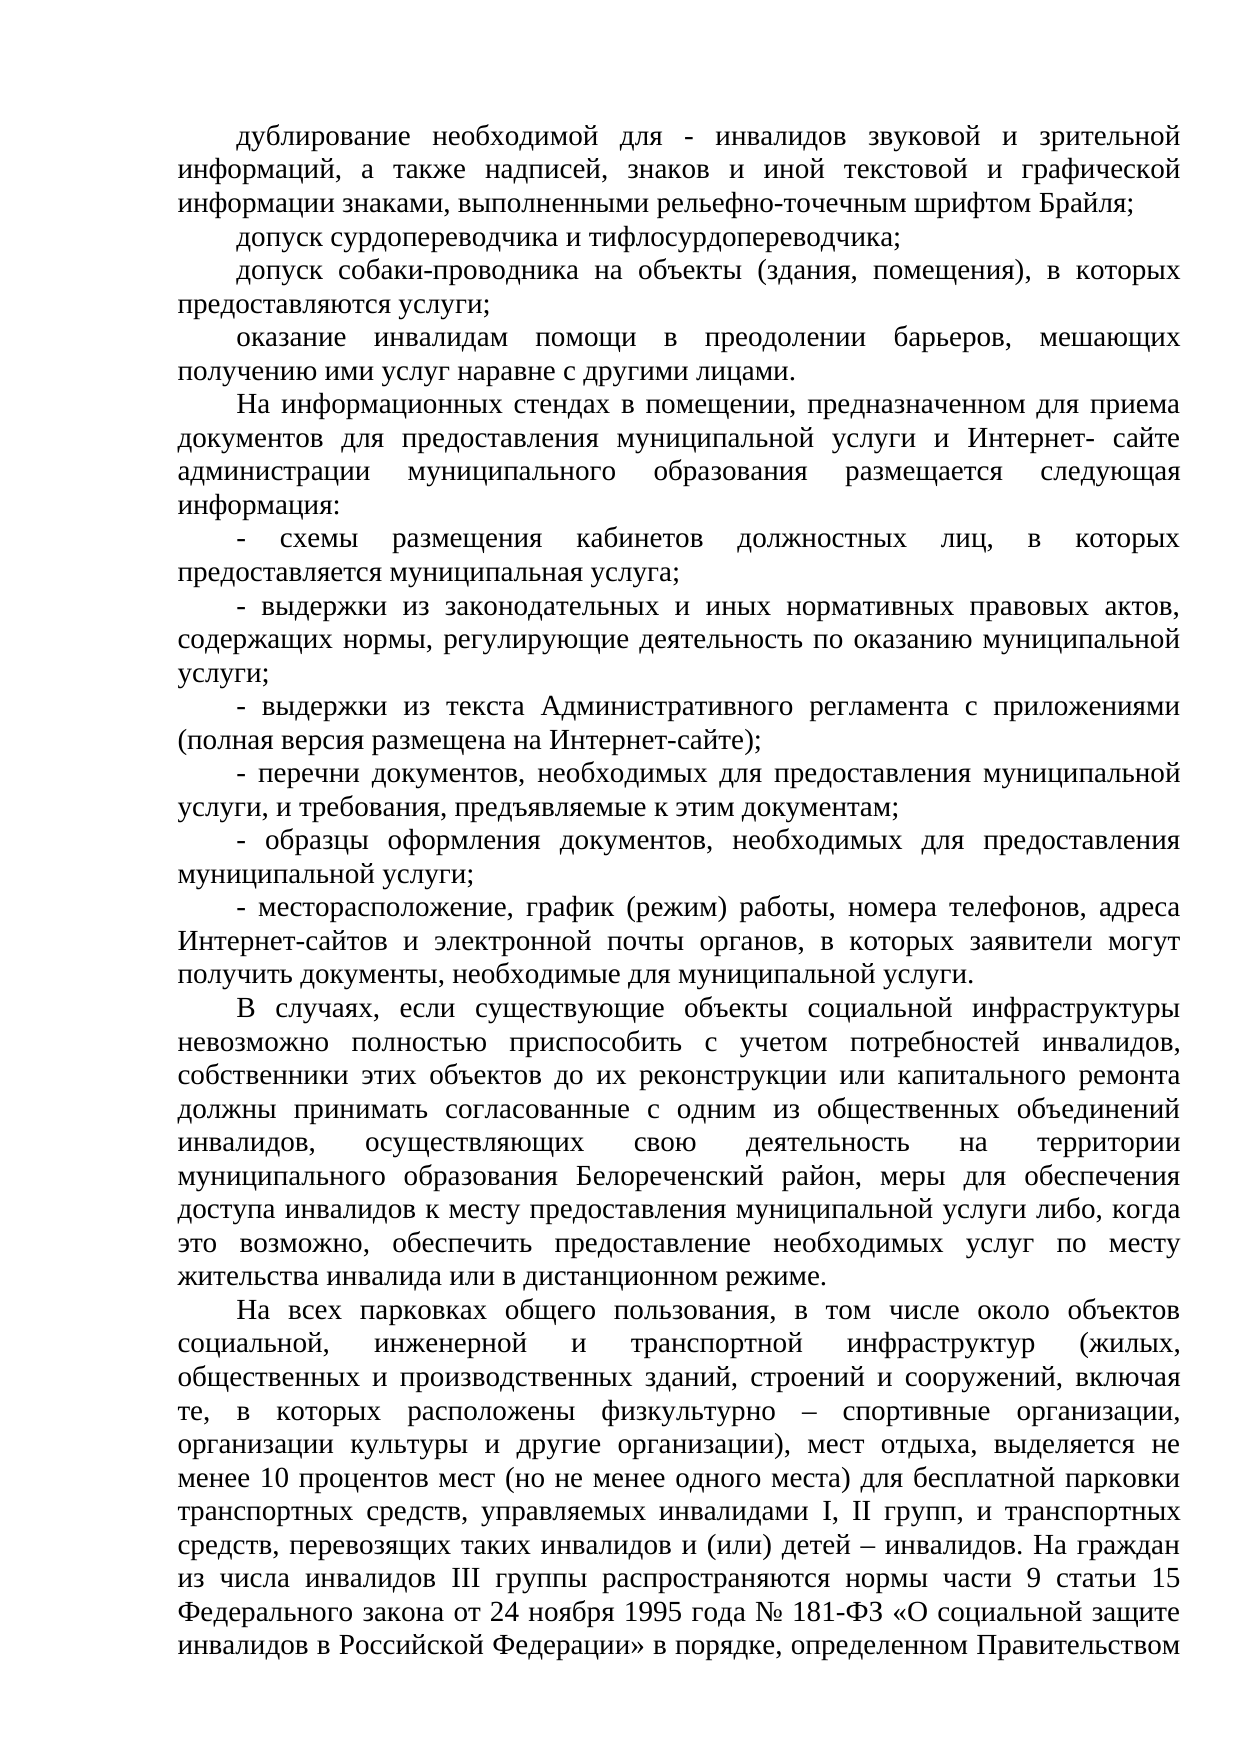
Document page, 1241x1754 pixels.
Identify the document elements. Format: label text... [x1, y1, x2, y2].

text допуск собаки-проводника на объекты (здания, помещения), в которых предоставляются услуги; [177, 252, 1181, 319]
text оказание инвалидам помощи в преодолении барьеров, мешающих получению ими услуг наравне с другими лицами. [177, 319, 1181, 386]
text допуск сурдопереводчика и тифлосурдопереводчика; [177, 219, 1181, 252]
text - схемы размещения кабинетов должностных лиц, в которых предоставляется муниципальная услуга; [177, 521, 1181, 588]
text - месторасположение, график (режим) работы, номера телефонов, адреса Интернет-сайтов и электронной почты органов, в которых заявители могут получить документы, необходимые для муниципальной услуги. [177, 889, 1181, 990]
text дублирование необходимой для - инвалидов звуковой и зрительной информаций, а также надписей, знаков и иной текстовой и графической информации знаками, выполненными рельефно-точечным шрифтом Брайля; [177, 118, 1181, 219]
text На информационных стендах в помещении, предназначенном для приема документов для предоставления муниципальной услуги и Интернет- сайте администрации муниципального образования размещается следующая информация: [177, 386, 1181, 521]
text - выдержки из законодательных и иных нормативных правовых актов, содержащих нормы, регулирующие деятельность по оказанию муниципальной услуги; [177, 588, 1181, 688]
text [177, 1292, 1181, 1661]
text - образцы оформления документов, необходимых для предоставления муниципальной услуги; [177, 822, 1181, 889]
text - выдержки из текста Административного регламента с приложениями (полная версия размещена на Интернет-сайте); [177, 688, 1181, 755]
text - перечни документов, необходимых для предоставления муниципальной услуги, и требования, предъявляемые к этим документам; [177, 755, 1181, 822]
text В случаях, если существующие объекты социальной инфраструктуры невозможно полностью приспособить с учетом потребностей инвалидов, собственники этих объектов до их реконструкции или капитального ремонта должны принимать согласованные с одним из общественных объединений инвалидов, осуществляющих свою деятельность на территории муниципального образования Белореченский район, меры для обеспечения доступа инвалидов к месту предоставления муниципальной услуги либо, когда это возможно, обеспечить предоставление необходимых услуг по месту жительства инвалида или в дистанционном режиме. [177, 990, 1181, 1292]
